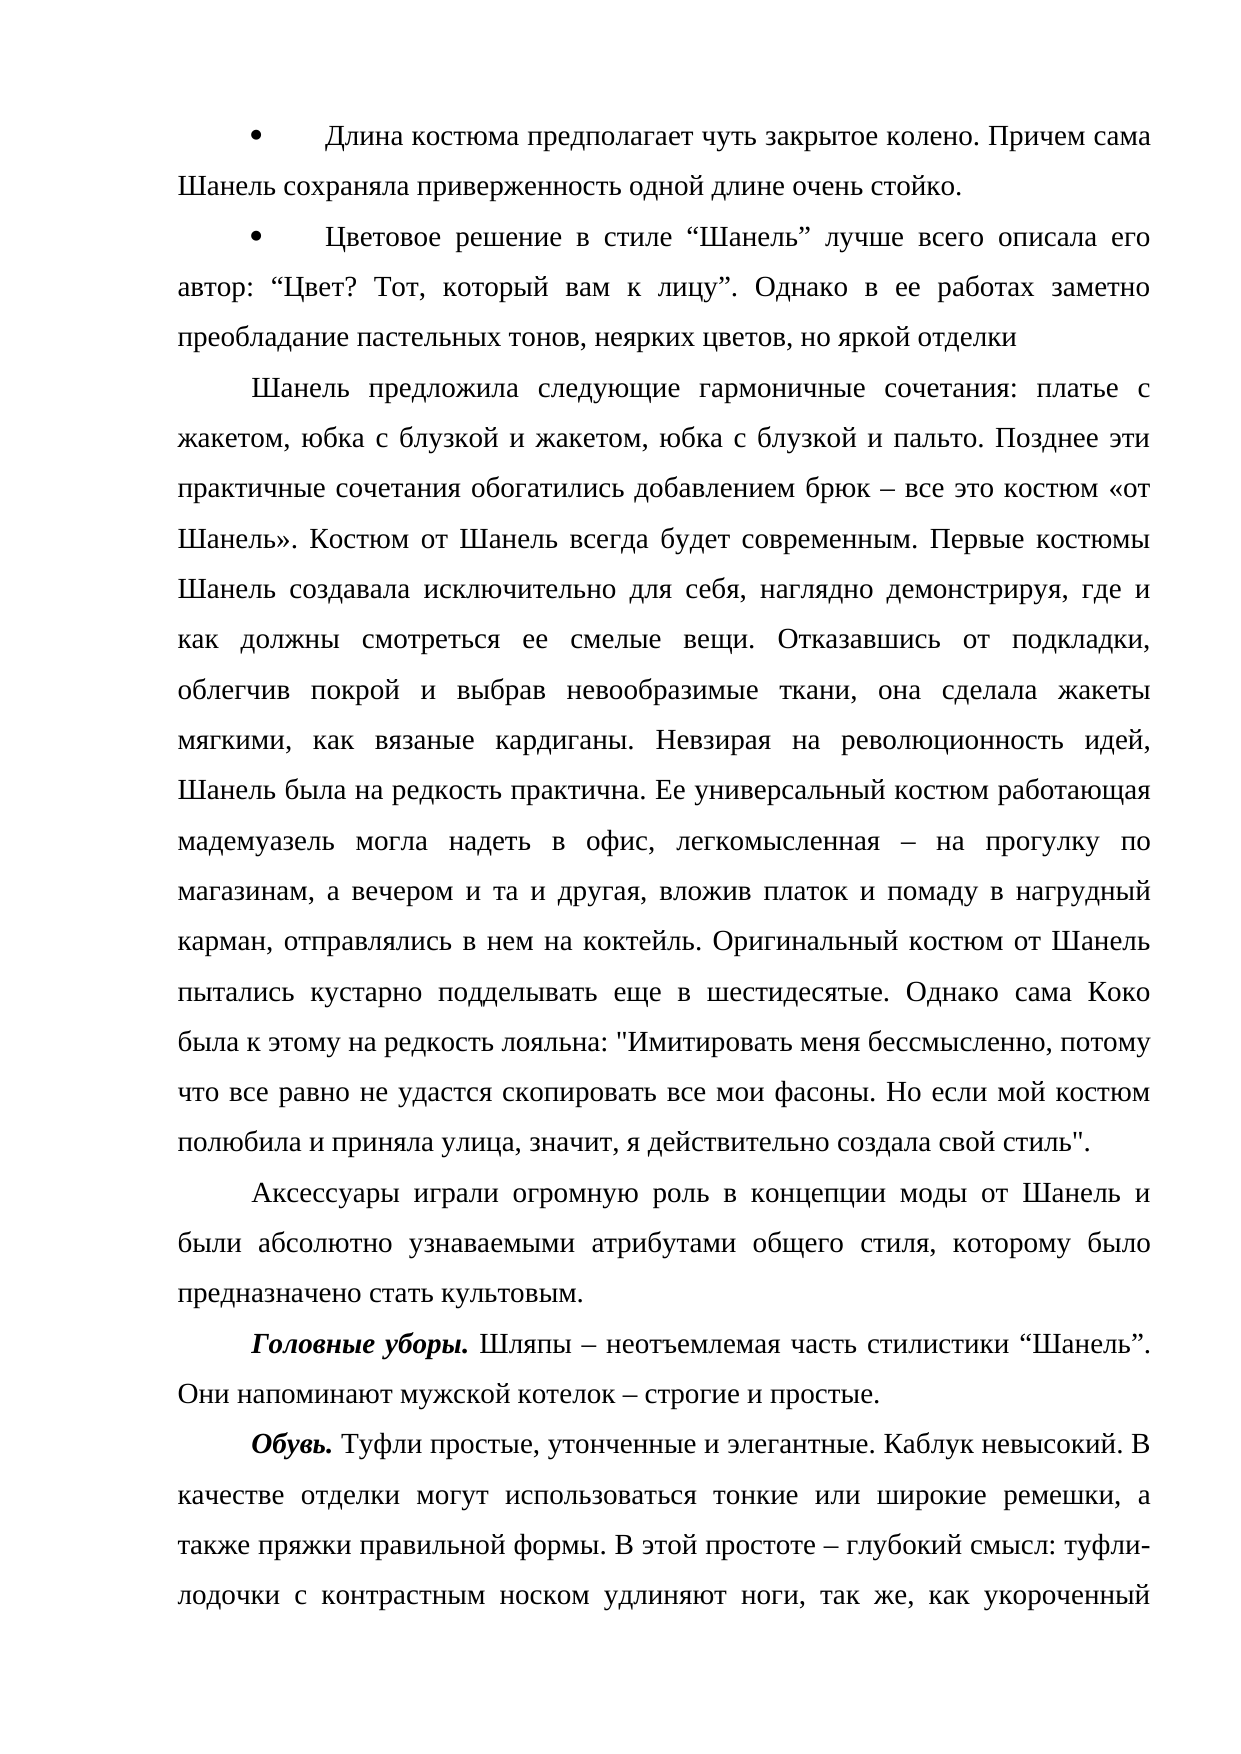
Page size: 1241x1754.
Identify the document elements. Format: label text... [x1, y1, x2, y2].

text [177, 1426, 1152, 1611]
text Шанель предложила следующие гармоничные сочетания: платье с жакетом, юбка с блузкой и жакетом, юбка с блузкой и пальто. Позднее эти практичные сочетания обогатились добавлением брюк – все это костюм «от Шанель». Костюм от Шанель всегда будет современным. Первые костюмы Шанель создавала исключительно для себя, наглядно демонстрируя, где и как должны смотреться ее смелые вещи. Отказавшись от подкладки, облегчив покрой и выбрав невообразимые ткани, она сделала жакеты мягкими, как вязаные кардиганы. Невзирая на революционность идей, Шанель была на редкость практична. Ее универсальный костюм работающая мадемуазель могла надеть в офис, легкомысленная – на прогулку по магазинам, а вечером и та и другая, вложив платок и помаду в нагрудный карман, отправлялись в нем на коктейль. Оригинальный костюм от Шанель пытались кустарно подделывать еще в шестидесятые. Однако сама Коко была к этому на редкость лояльна: "Имитировать меня бессмысленно, потому что все равно не удастся скопировать все мои фасоны. Но если мой костюм полюбила и приняла улица, значит, я действительно создала свой стиль". [177, 370, 1152, 1158]
text Головные уборы. Шляпы – неотъемлемая часть стилистики “Шанель”. Они напоминают мужской котелок – строгие и простые. [177, 1326, 1152, 1410]
text Аксессуары играли огромную роль в концепции моды от Шанель и были абсолютно узнаваемыми атрибутами общего стиля, которому было предназначено стать культовым. [177, 1175, 1152, 1309]
list Длина костюма предполагает чуть закрытое колено. Причем сама Шанель сохраняла приверженность одной длине очень стойко. [177, 118, 1152, 202]
list Цветовое решение в стиле “Шанель” лучше всего описала его автор: “Цвет? Тот, который вам к лицу”. Однако в ее работах заметно преобладание пастельных тонов, неярких цветов, но яркой отделки [177, 219, 1152, 353]
